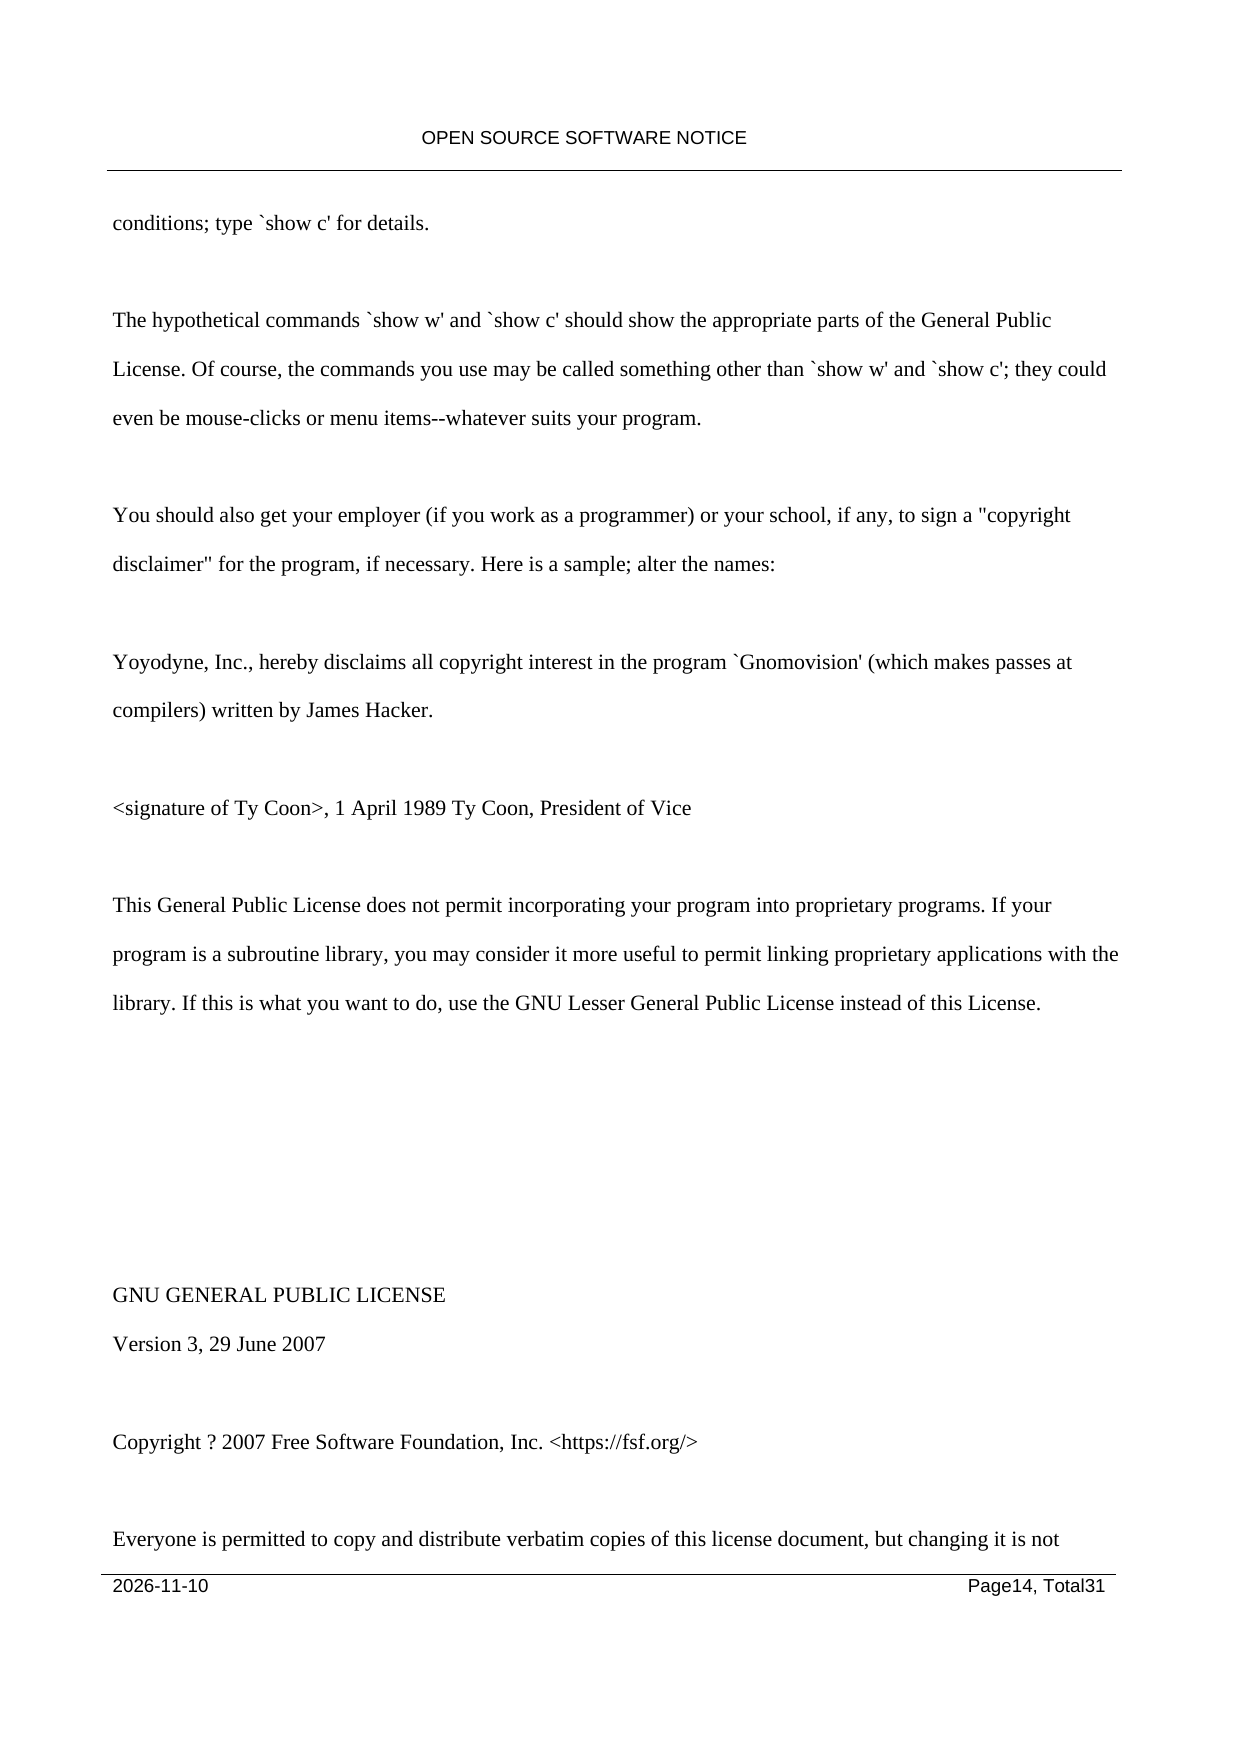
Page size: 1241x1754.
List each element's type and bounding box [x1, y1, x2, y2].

text [112, 206, 1128, 1555]
